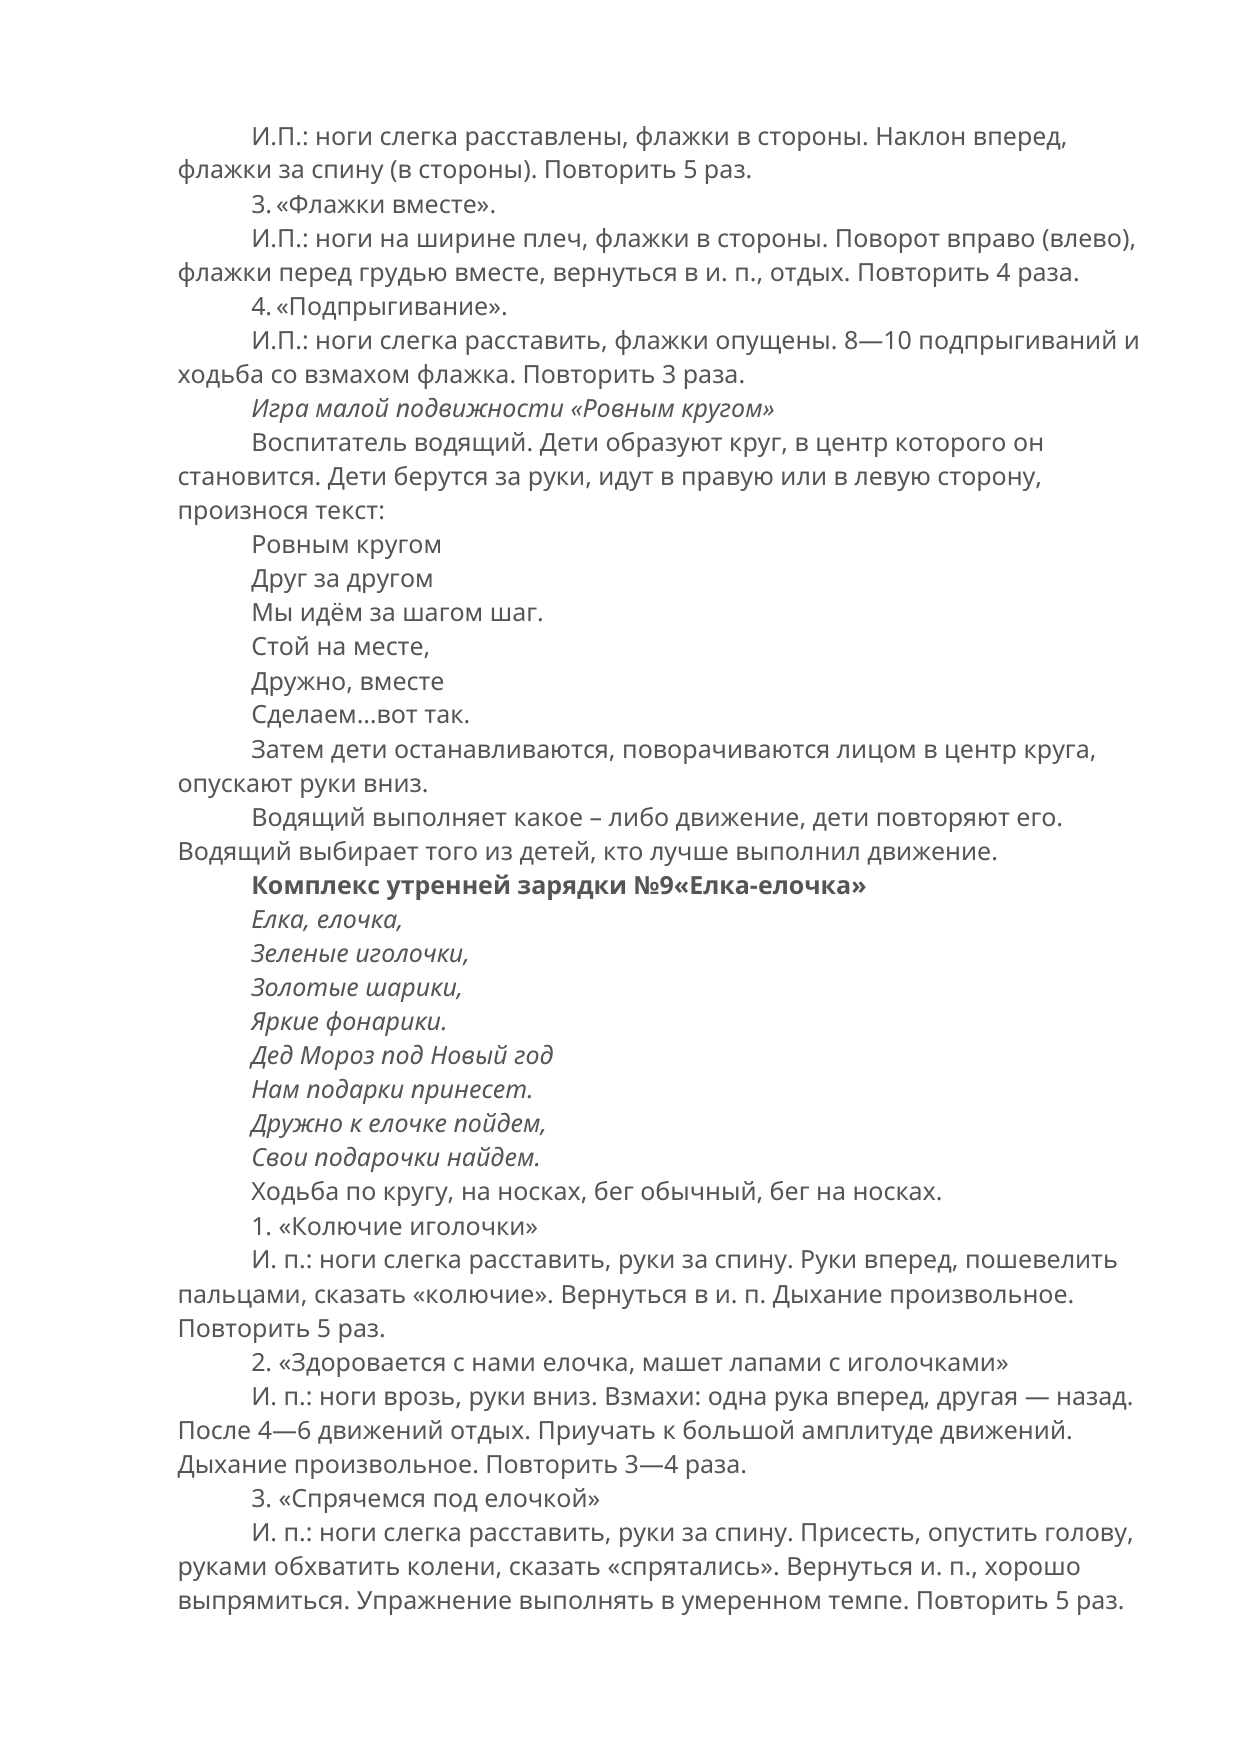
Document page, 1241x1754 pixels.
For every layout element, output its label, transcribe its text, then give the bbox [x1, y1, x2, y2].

text Дружно, вместе [177, 663, 1152, 697]
text Затем дети останавливаются, поворачиваются лицом в центр круга, опускают руки вниз. [177, 731, 1152, 799]
text Зеленые иголочки, [177, 936, 1152, 970]
text И. п.: ноги врозь, руки вниз. Взмахи: одна рука вперед, другая — назад. После 4—6 движений отдых. Приучать к большой амплитуде движений. Дыхание произвольное. Повторить 3—4 раза. [177, 1378, 1152, 1481]
text 3. «Флажки вместе». [177, 186, 1152, 220]
text Дед Мороз под Новый год [177, 1038, 1152, 1072]
text Воспитатель водящий. Дети образуют круг, в центр которого он становится. Дети берутся за руки, идут в правую или в левую сторону, произнося текст: [177, 425, 1152, 527]
text И.П.: ноги слегка расставлены, флажки в стороны. Наклон вперед, флажки за спину (в стороны). Повторить 5 раз. [177, 118, 1152, 186]
text Дружно к елочке пойдем, [177, 1106, 1152, 1140]
text Золотые шарики, [177, 970, 1152, 1004]
text И.П.: ноги слегка расставить, флажки опущены. 8—10 подпрыгиваний и ходьба со взмахом флажка. Повторить 3 раза. [177, 322, 1152, 391]
text Друг за другом [177, 561, 1152, 595]
text Сделаем…вот так. [177, 697, 1152, 731]
text 2. «Здоровается с нами елочка, машет лапами с иголочками» [177, 1344, 1152, 1378]
text Стой на месте, [177, 629, 1152, 663]
text И. п.: ноги слегка расставить, руки за спину. Руки вперед, пошевелить пальцами, сказать «колючие». Вернуться в и. п. Дыхание произвольное. Повторить 5 раз. [177, 1242, 1152, 1344]
text И.П.: ноги на ширине плеч, флажки в стороны. Поворот вправо (влево), флажки перед грудью вместе, вернуться в и. п., отдых. Повторить 4 раза. [177, 220, 1152, 288]
text Ходьба по кругу, на носках, бег обычный, бег на носках. [177, 1174, 1152, 1208]
text Нам подарки принесет. [177, 1072, 1152, 1106]
text И. п.: ноги слегка расставить, руки за спину. Присесть, опустить голову, руками обхватить колени, сказать «спрятались». Вернуться и. п., хорошо выпрямиться. Упражнение выполнять в умеренном темпе. Повторить 5 раз. [177, 1515, 1152, 1617]
text 4. «Подпрыгивание». [177, 288, 1152, 322]
text Яркие фонарики. [177, 1004, 1152, 1038]
text 3. «Спрячемся под елочкой» [177, 1481, 1152, 1515]
text 1. «Колючие иголочки» [177, 1208, 1152, 1242]
text Ровным кругом [177, 527, 1152, 561]
text Комплекс утренней зарядки №9«Елка-елочка» [177, 867, 1152, 902]
text Водящий выполняет какое – либо движение, дети повторяют его. Водящий выбирает того из детей, кто лучше выполнил движение. [177, 799, 1152, 867]
text Елка, елочка, [177, 902, 1152, 936]
text Свои подарочки найдем. [177, 1140, 1152, 1174]
text Мы идём за шагом шаг. [177, 595, 1152, 629]
text Игра малой подвижности «Ровным кругом» [177, 391, 1152, 425]
